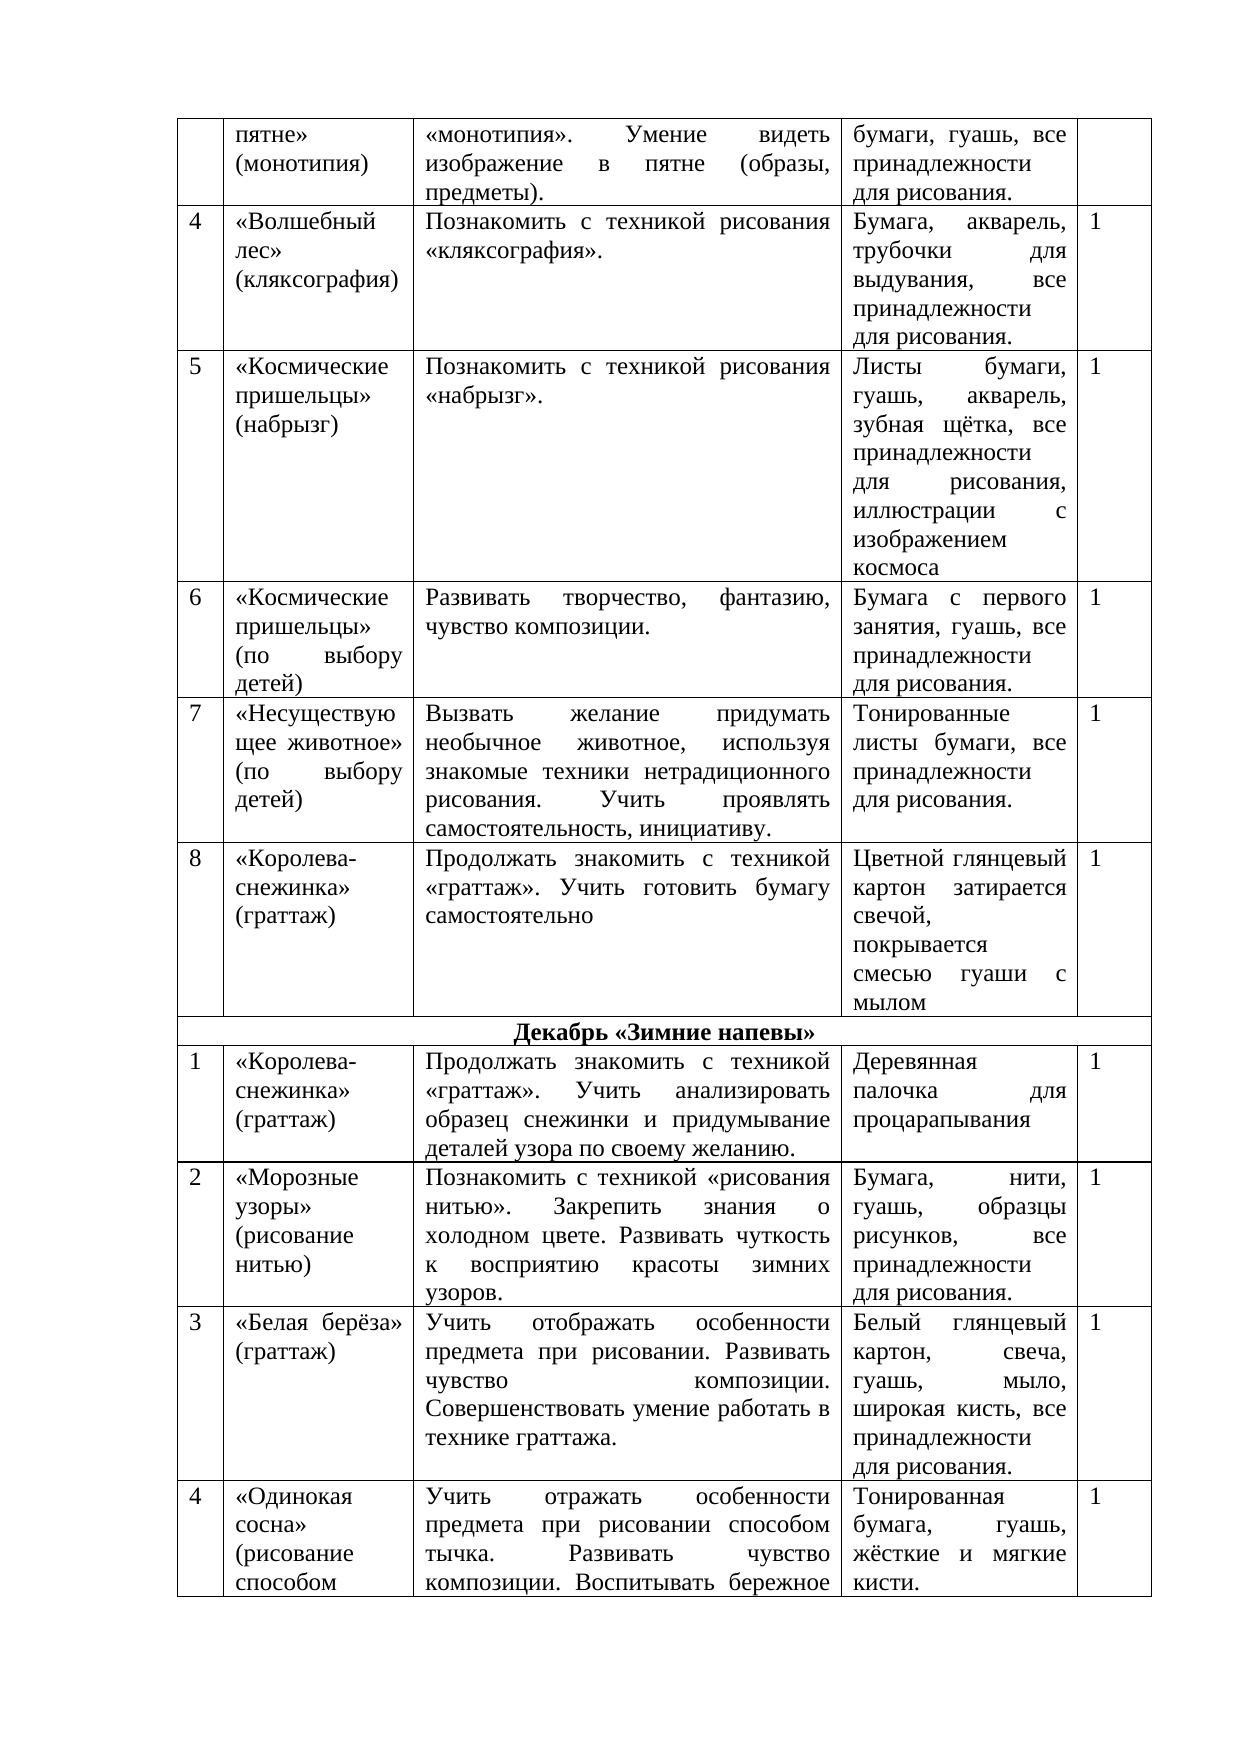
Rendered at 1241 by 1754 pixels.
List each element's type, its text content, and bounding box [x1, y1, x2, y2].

table_cell Бумага, нити, гуашь, образцы рисунков, все принадлежности для рисования. [842, 1163, 1077, 1306]
table_cell 1 [1078, 1046, 1151, 1161]
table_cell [842, 119, 1077, 205]
table_cell 1 [178, 1046, 223, 1161]
table_cell Развивать творчество, фантазию, чувство композиции. [414, 582, 841, 697]
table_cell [414, 1481, 841, 1596]
table_cell Познакомить с техникой рисования «набрызг». [414, 351, 841, 581]
table_cell 8 [178, 843, 223, 1016]
table_cell 3 [178, 1307, 223, 1480]
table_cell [842, 1481, 1077, 1596]
table_cell Белый глянцевый картон, свеча, гуашь, мыло, широкая кисть, все принадлежности для рисования. [842, 1307, 1077, 1480]
table_cell Цветной глянцевый картон затирается свечой, покрывается смесью гуаши с мылом [842, 843, 1077, 1016]
table_cell 1 [1078, 206, 1151, 350]
table_cell 1 [1078, 582, 1151, 697]
table_cell Тонированные листы бумаги, все принадлежности для рисования. [842, 698, 1077, 842]
table_cell 1 [1078, 698, 1151, 842]
table_cell «Космические пришельцы» (набрызг) [224, 351, 413, 581]
table_cell «Космические пришельцы» (по выбору детей) [224, 582, 413, 697]
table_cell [414, 119, 841, 205]
table_cell Деревянная палочка для процарапывания [842, 1046, 1077, 1161]
table_cell 4 [178, 206, 223, 350]
table_cell Учить отображать особенности предмета при рисовании. Развивать чувство композиции. Совершенствовать умение работать в технике граттажа. [414, 1307, 841, 1480]
table_cell 4 [178, 1481, 223, 1596]
table_cell 2 [178, 1163, 223, 1306]
table_cell «Белая берёза» (граттаж) [224, 1307, 413, 1480]
table_cell 1 [1078, 119, 1151, 205]
table_cell Продолжать знакомить с техникой «граттаж». Учить готовить бумагу самостоятельно [414, 843, 841, 1016]
table_cell 7 [178, 698, 223, 842]
table_cell «Несуществующее животное» (по выбору детей) [224, 698, 413, 842]
table_cell «Королева-снежинка» (граттаж) [224, 1046, 413, 1161]
table_cell «Морозные узоры» (рисование нитью) [224, 1163, 413, 1306]
table_cell Познакомить с техникой рисования «кляксография». [414, 206, 841, 350]
table_cell 3 [178, 119, 223, 205]
table_cell 1 [1078, 1163, 1151, 1306]
table_cell «Волшебный лес» (кляксография) [224, 206, 413, 350]
table_cell Бумага с первого занятия, гуашь, все принадлежности для рисования. [842, 582, 1077, 697]
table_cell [224, 1481, 413, 1596]
table_cell Продолжать знакомить с техникой «граттаж». Учить анализировать образец снежинки и придумывание деталей узора по своему желанию. [414, 1046, 841, 1161]
table_cell 1 [1078, 1307, 1151, 1480]
table_cell Бумага, акварель, трубочки для выдувания, все принадлежности для рисования. [842, 206, 1077, 350]
table_cell 1 [1078, 1481, 1151, 1596]
table_cell 6 [178, 582, 223, 697]
table_cell Познакомить с техникой «рисования нитью». Закрепить знания о холодном цвете. Развивать чуткость к восприятию красоты зимних узоров. [414, 1163, 841, 1306]
table_cell Вызвать желание придумать необычное животное, используя знакомые техники нетрадиционного рисования. Учить проявлять самостоятельность, инициативу. [414, 698, 841, 842]
table_cell 1 [1078, 843, 1151, 1016]
table_cell Декабрь «Зимние напевы» [178, 1017, 1151, 1045]
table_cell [224, 119, 413, 205]
table_cell 1 [1078, 351, 1151, 581]
table_cell Листы бумаги, гуашь, акварель, зубная щётка, все принадлежности для рисования, иллюстрации с изображением космоса [842, 351, 1077, 581]
table_cell «Королева-снежинка» (граттаж) [224, 843, 413, 1016]
table_cell 5 [178, 351, 223, 581]
